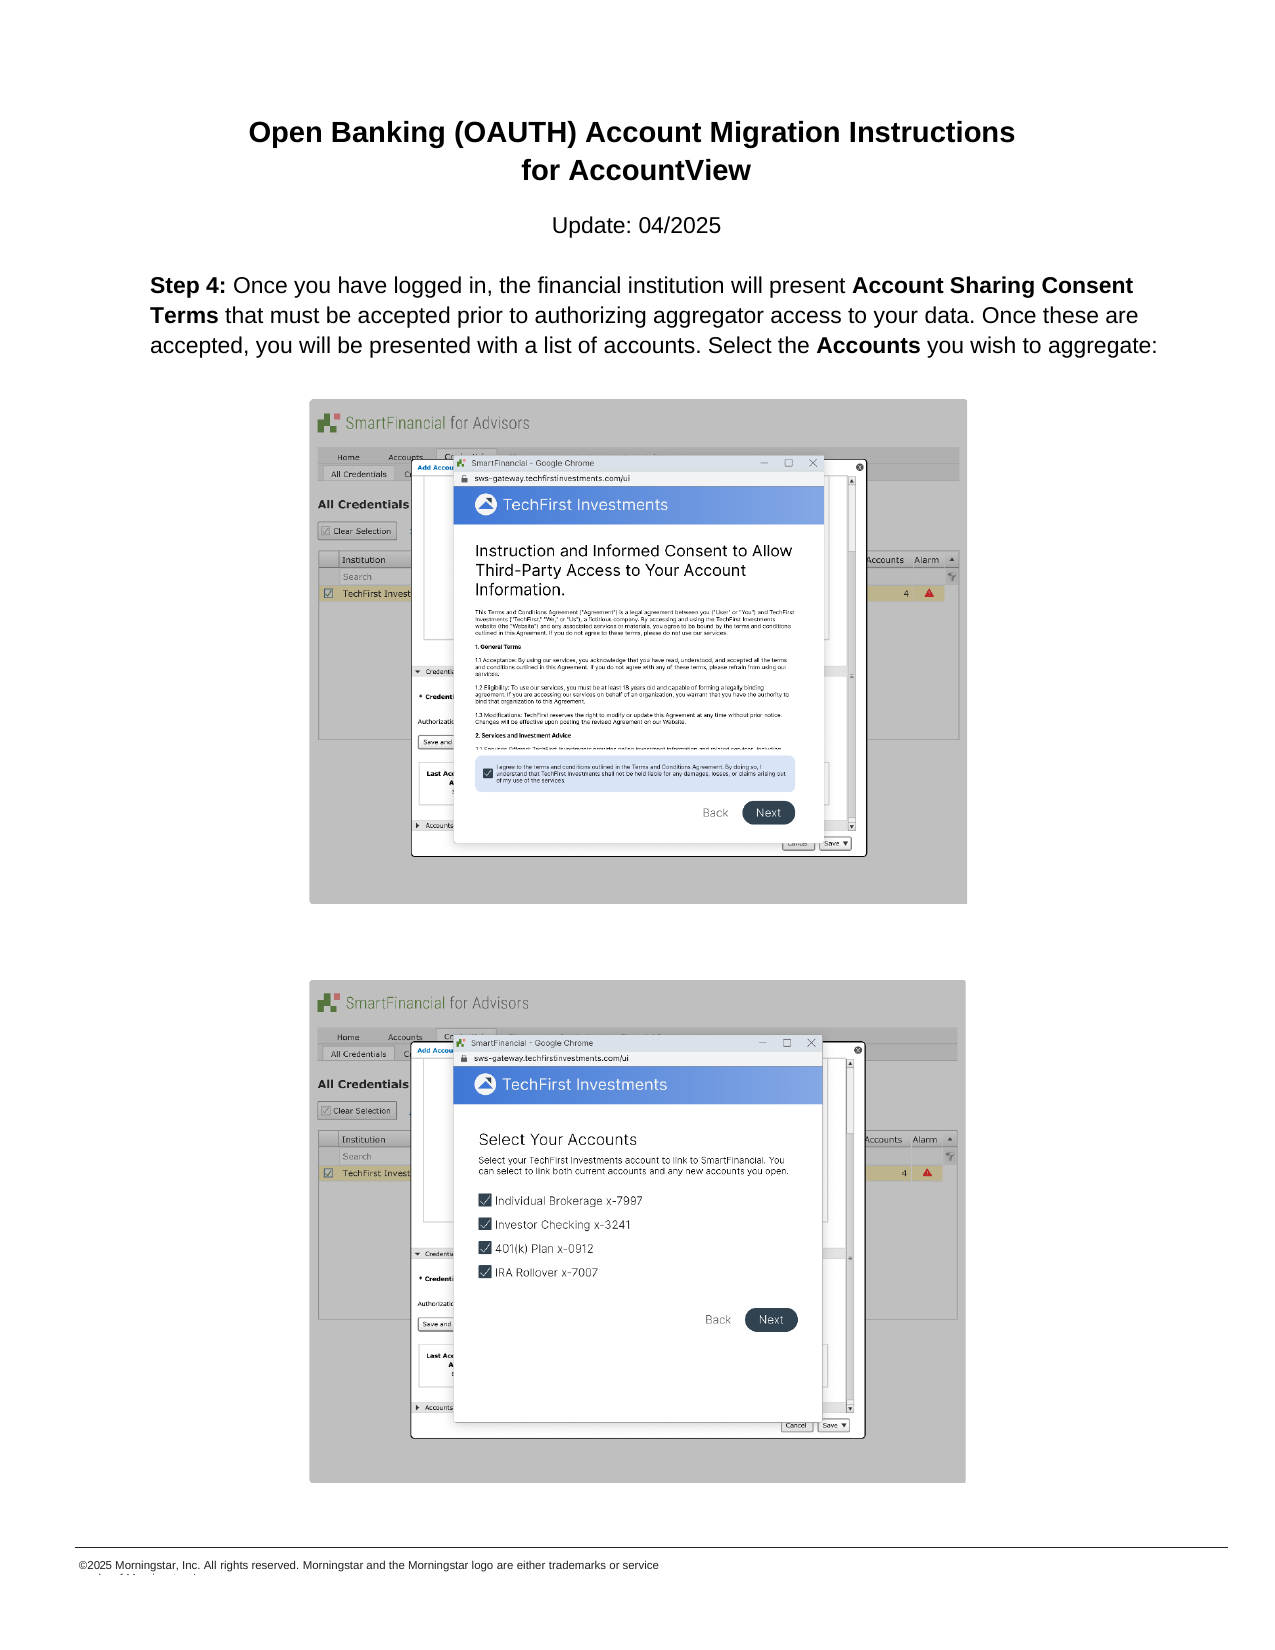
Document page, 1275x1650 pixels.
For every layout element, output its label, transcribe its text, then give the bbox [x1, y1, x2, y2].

picture [309, 980, 966, 1483]
list Step 4: Once you have logged in, the financial institution will present Account Sharing Consent Terms that must be accepted prior to authorizing aggregator access to your data. Once these are accepted, you will be presented with a list of accounts. Select the Accounts you wish to aggregate: [150, 272, 1200, 394]
picture [309, 399, 968, 904]
